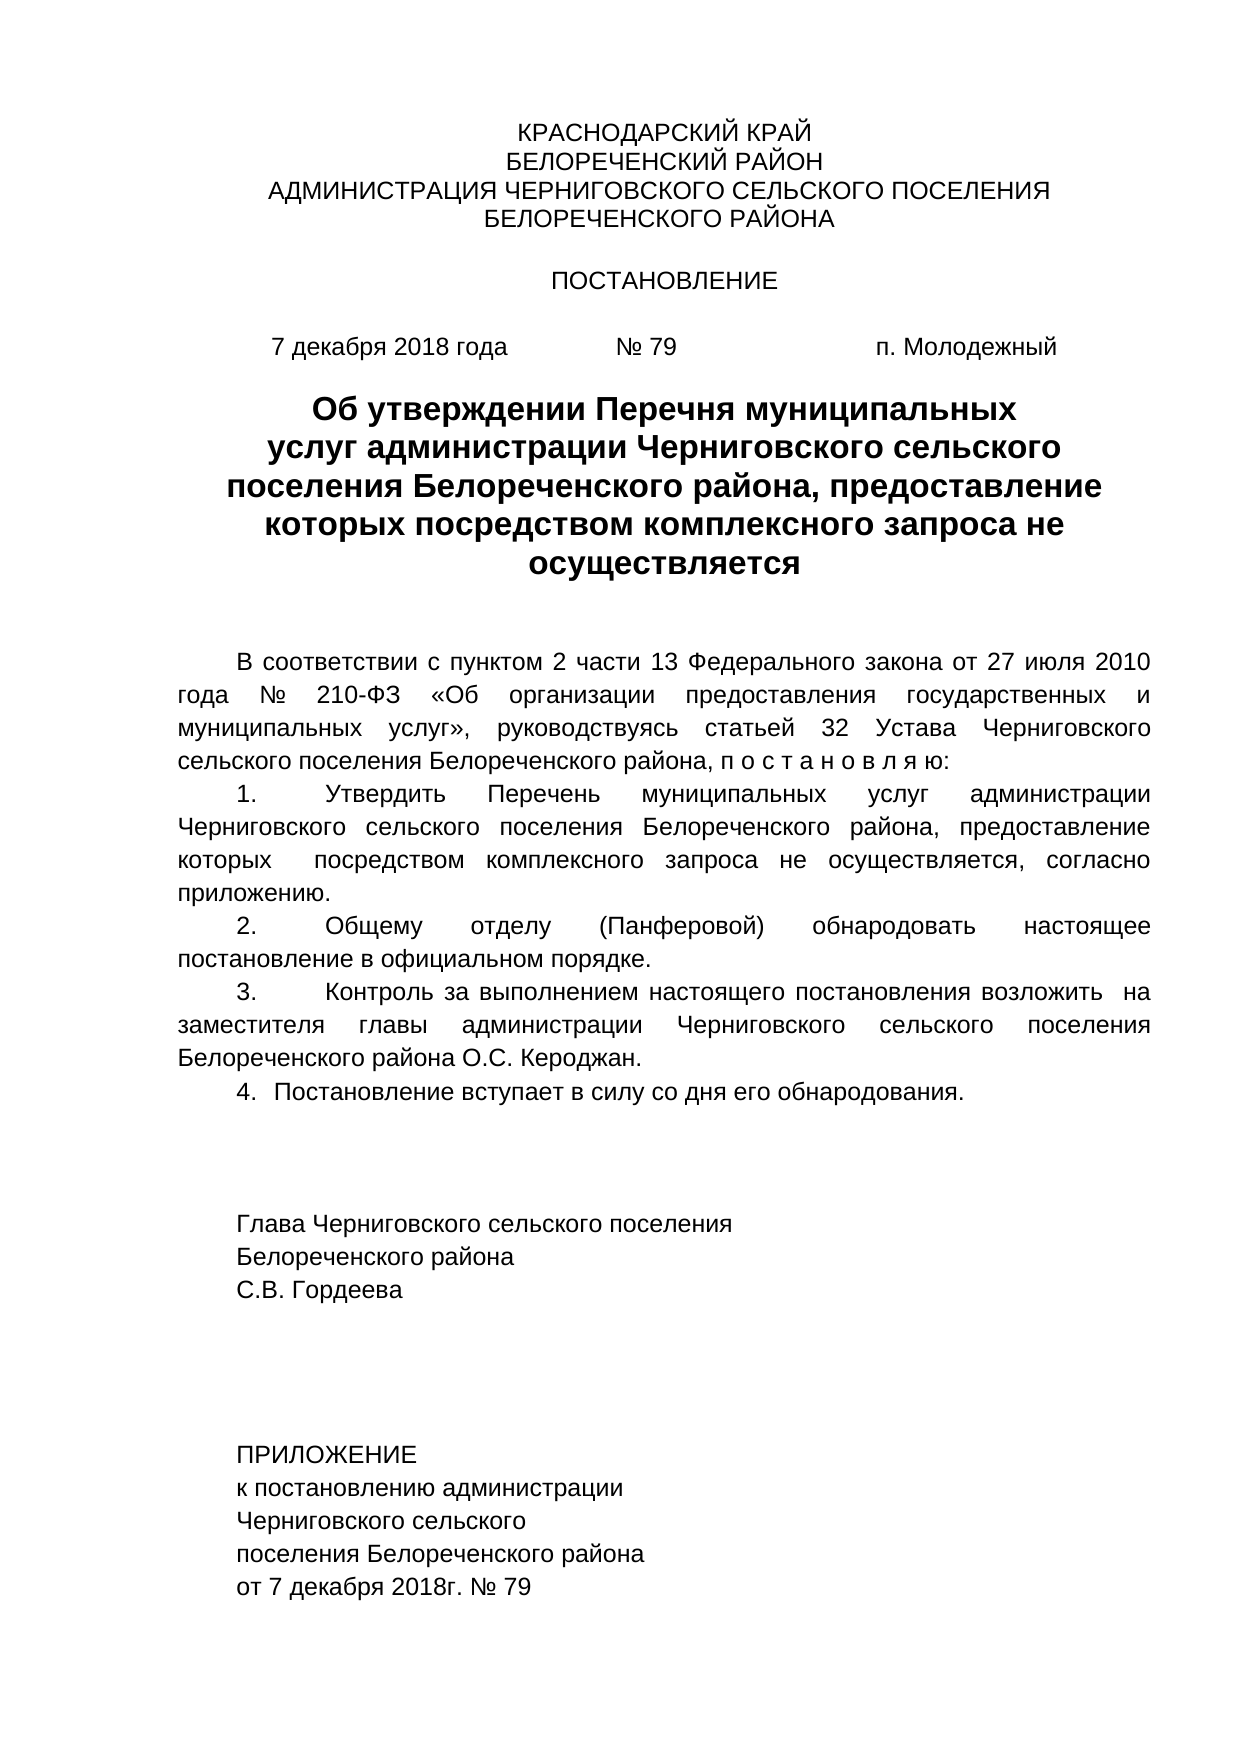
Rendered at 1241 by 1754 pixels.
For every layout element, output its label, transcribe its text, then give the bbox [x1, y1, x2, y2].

text АДМИНИСТРАЦИЯ ЧЕРНИГОВСКОГО СЕЛЬСКОГО ПОСЕЛЕНИЯ [167, 176, 1152, 204]
list Общему отделу (Панферовой) обнародовать настоящее постановление в официальном порядке. [177, 911, 1152, 973]
list Постановление вступает в силу со дня его обнародования. [236, 1076, 1152, 1105]
text ПРИЛОЖЕНИЕ [177, 1440, 1152, 1468]
text поселения Белореченского района [177, 1539, 1167, 1567]
text В соответствии с пунктом 2 части 13 Федерального закона от 27 июля 2010 года № 210-ФЗ «Об организации предоставления государственных и муниципальных услуг», руководствуясь статьей 32 Устава Черниговского сельского поселения Белореченского района, п о с т а н о в л я ю: [177, 647, 1152, 775]
text Глава Черниговского сельского поселения [177, 1208, 1152, 1237]
text КРАСНОДАРСКИЙ КРАЙ [177, 118, 1152, 147]
text от 7 декабря 2018г. № 79 [177, 1572, 1167, 1601]
text С.В. Гордеева [177, 1274, 1152, 1303]
text 7 декабря 2018 года № 79 п. Молодежный [177, 331, 1152, 360]
text БЕЛОРЕЧЕНСКИЙ РАЙОН [177, 147, 1152, 176]
list Утвердить Перечень муниципальных услуг администрации Черниговского сельского поселения Белореченского района, предоставление которых посредством комплексного запроса не осуществляется, согласно приложению. [177, 779, 1152, 907]
text Об утверждении Перечня муниципальных [177, 389, 1152, 427]
text ПОСТАНОВЛЕНИЕ [177, 266, 1152, 295]
text услуг администрации Черниговского сельского поселения Белореченского района, предоставление которых посредством комплексного запроса не осуществляется [177, 427, 1152, 581]
text к постановлению администрации [177, 1473, 1167, 1501]
list Контроль за выполнением настоящего постановления возложить на заместителя главы администрации Черниговского сельского поселения Белореченского района О.С. Кероджан. [177, 977, 1152, 1072]
text БЕЛОРЕЧЕНСКОГО РАЙОНА [167, 204, 1152, 233]
text Белореченского района [177, 1242, 1152, 1270]
text Черниговского сельского [177, 1506, 1167, 1534]
